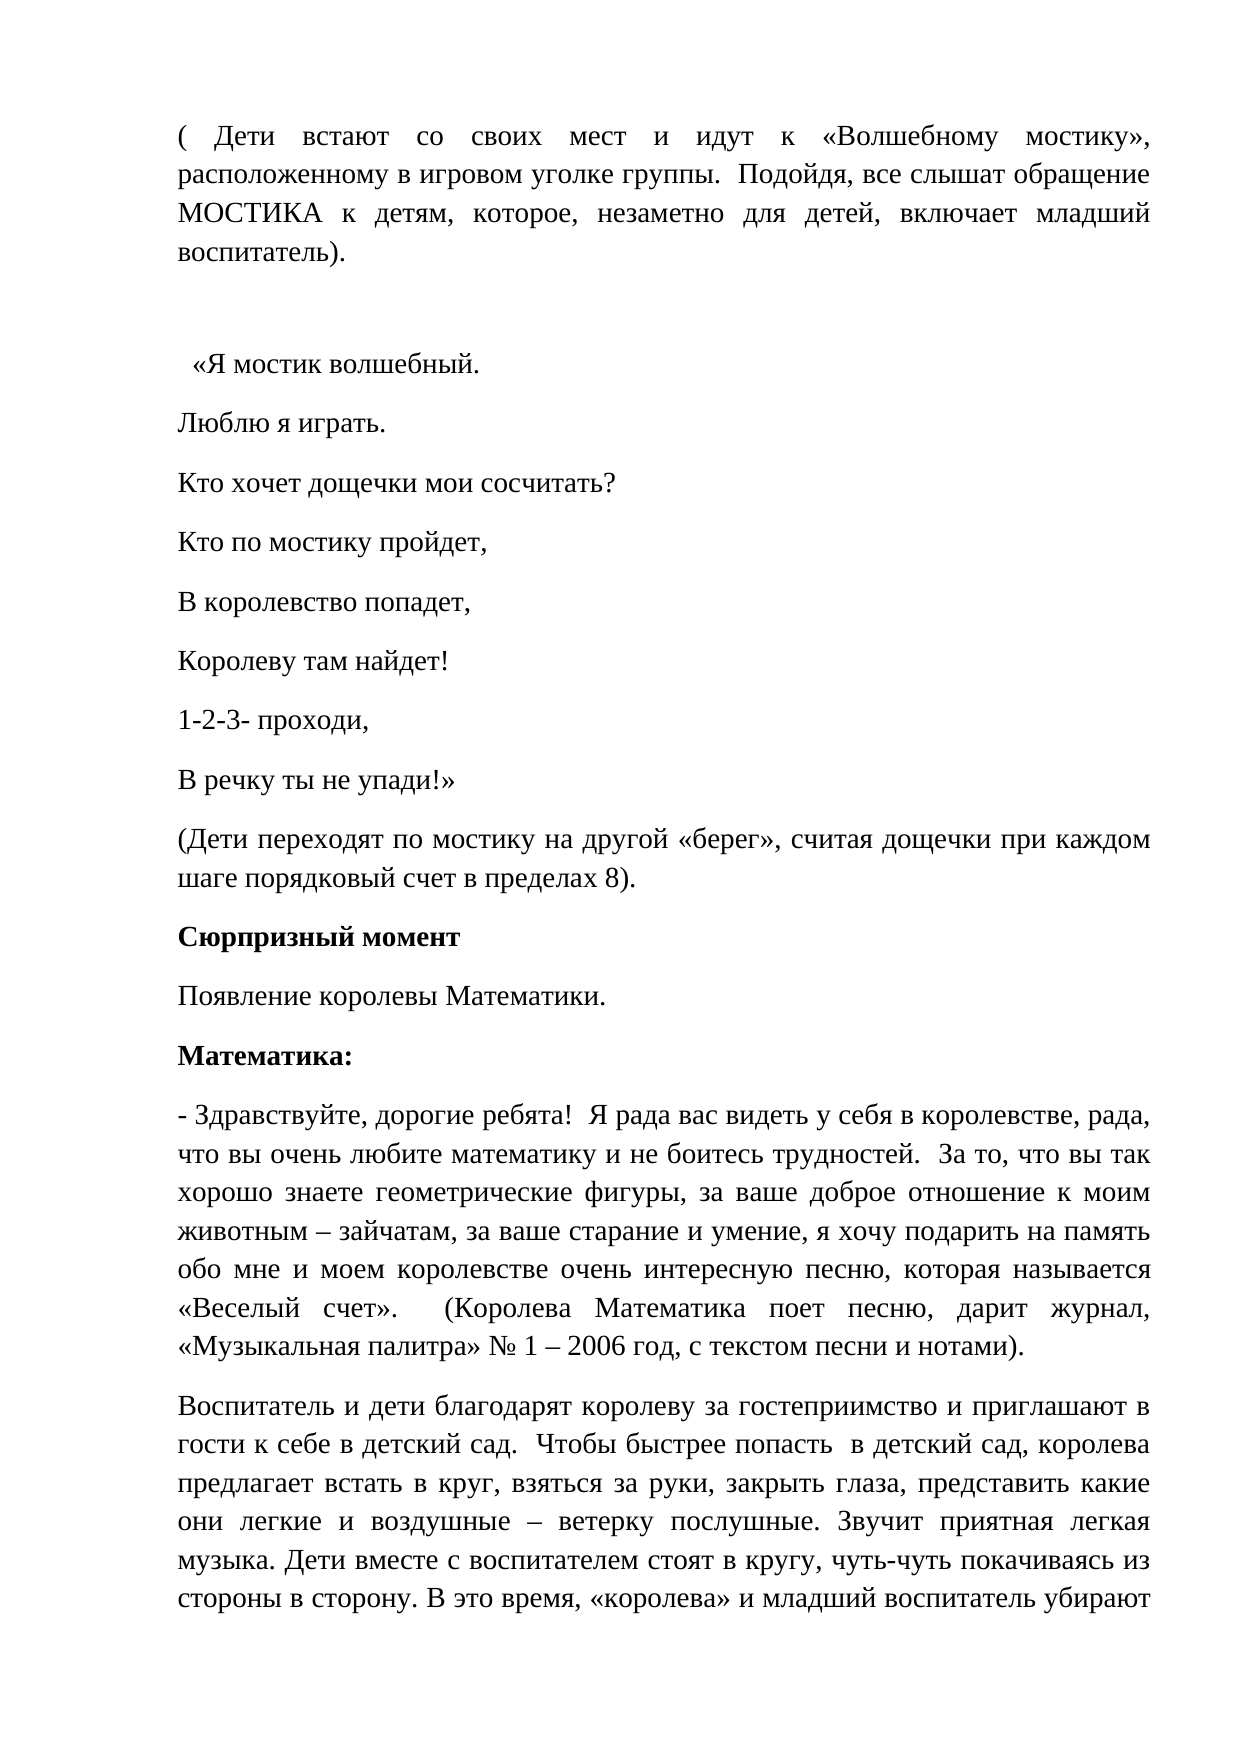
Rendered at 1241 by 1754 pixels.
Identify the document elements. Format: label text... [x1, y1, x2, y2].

text В королевство попадет, [177, 584, 1152, 617]
text Кто по мостику пройдет, [177, 524, 1152, 558]
text Королеву там найдет! [177, 643, 1152, 677]
text Сюрпризный момент [177, 919, 1152, 953]
text Люблю я играть. [177, 406, 1152, 439]
text - Здравствуйте, дорогие ребята! Я рада вас видеть у себя в королевстве, рада, что вы очень любите математику и не боитесь трудностей. За то, что вы так хорошо знаете геометрические фигуры, за ваше доброе отношение к моим животным – зайчатам, за ваше старание и умение, я хочу подарить на память обо мне и моем королевстве очень интересную песню, которая называется «Веселый счет». (Королева Математика поет песню, дарит журнал, «Музыкальная палитра» № 1 – 2006 год, с текстом песни и нотами). [177, 1097, 1152, 1362]
text В речку ты не упади!» [177, 762, 1152, 795]
text ( Дети встают со своих мест и идут к «Волшебному мостику», расположенному в игровом уголке группы. Подойдя, все слышат обращение МОСТИКА к детям, которое, незаметно для детей, включает младший воспитатель). [177, 118, 1152, 267]
text Появление королевы Математики. [177, 978, 1152, 1012]
text Кто хочет дощечки мои сосчитать? [177, 465, 1152, 498]
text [177, 1388, 1152, 1614]
text «Я мостик волшебный. [177, 346, 1152, 380]
text (Дети переходят по мостику на другой «берег», считая дощечки при каждом шаге порядковый счет в пределах 8). [177, 821, 1152, 893]
text Математика: [177, 1038, 1152, 1071]
text 1-2-3- проходи, [177, 702, 1152, 736]
